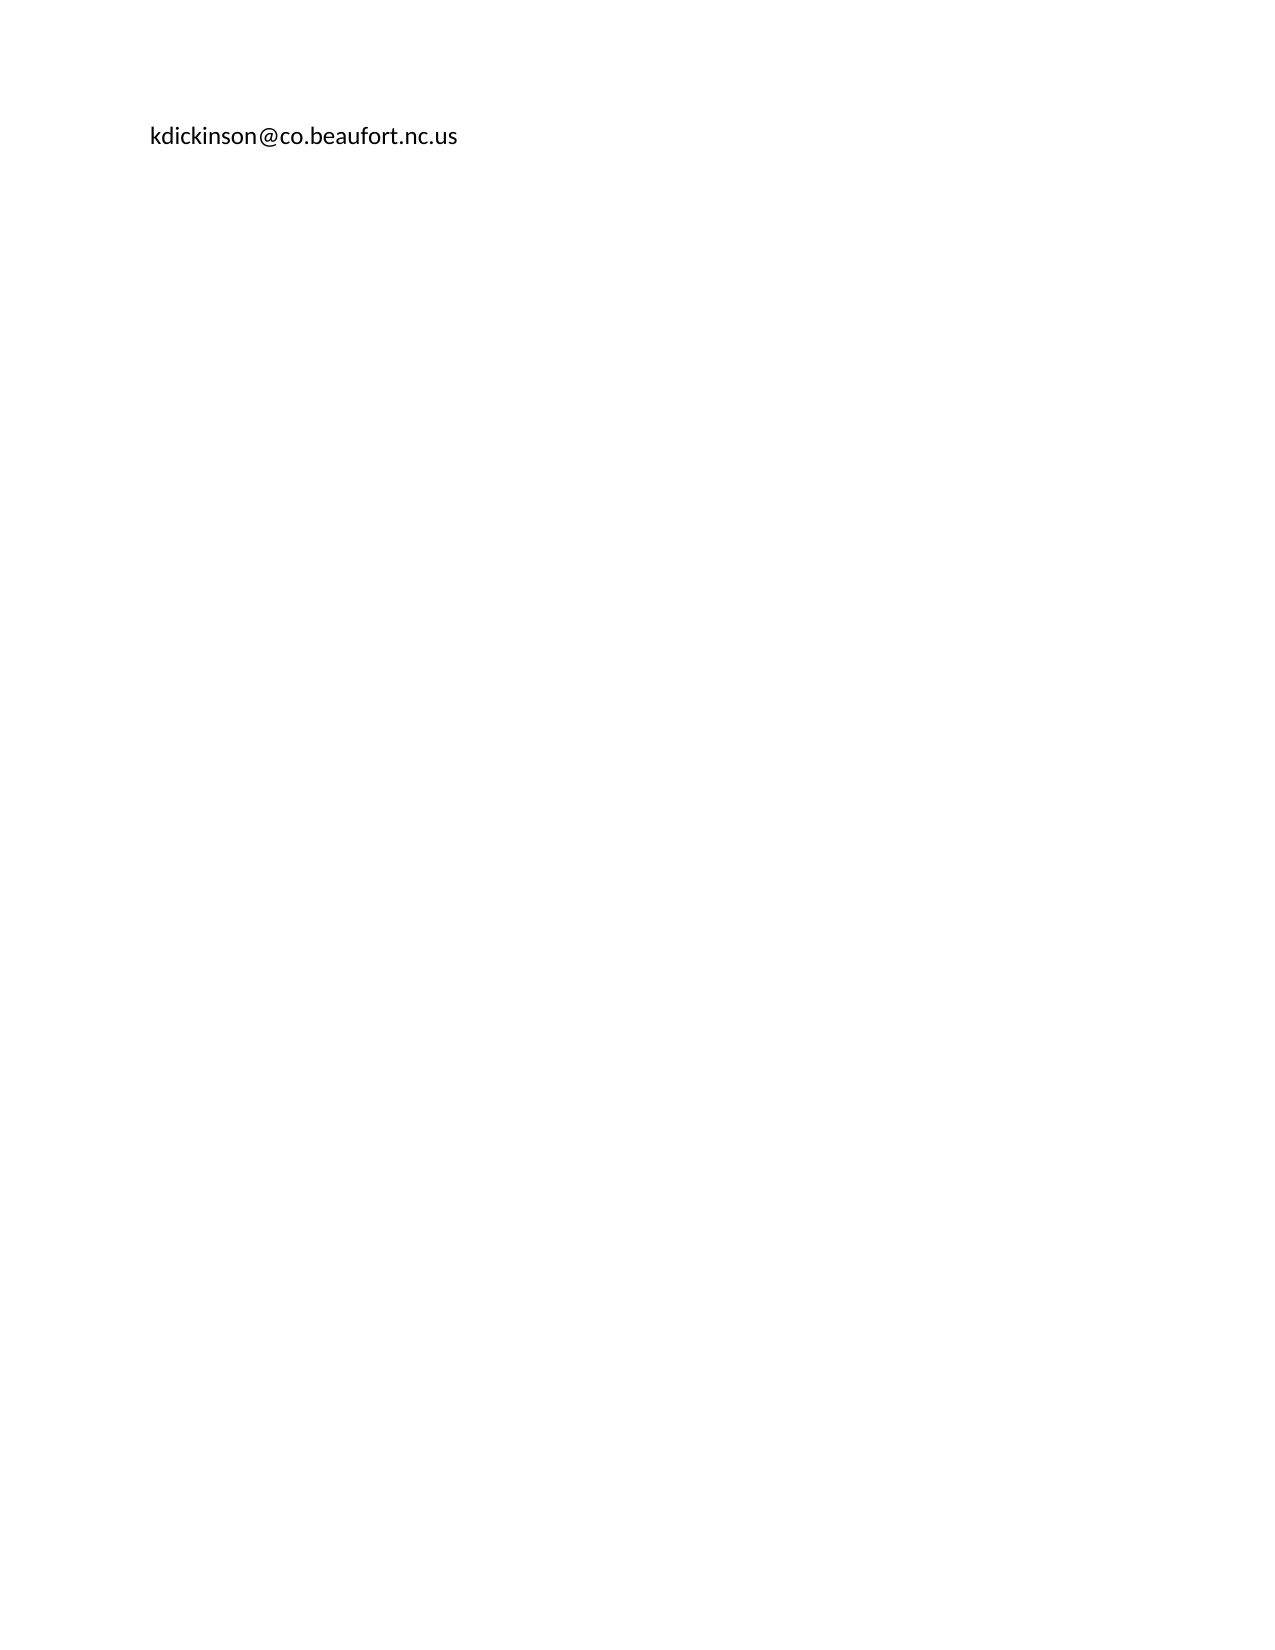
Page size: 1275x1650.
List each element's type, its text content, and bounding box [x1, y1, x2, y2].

text kdickinson@co.beaufort.nc.us [150, 120, 1125, 151]
